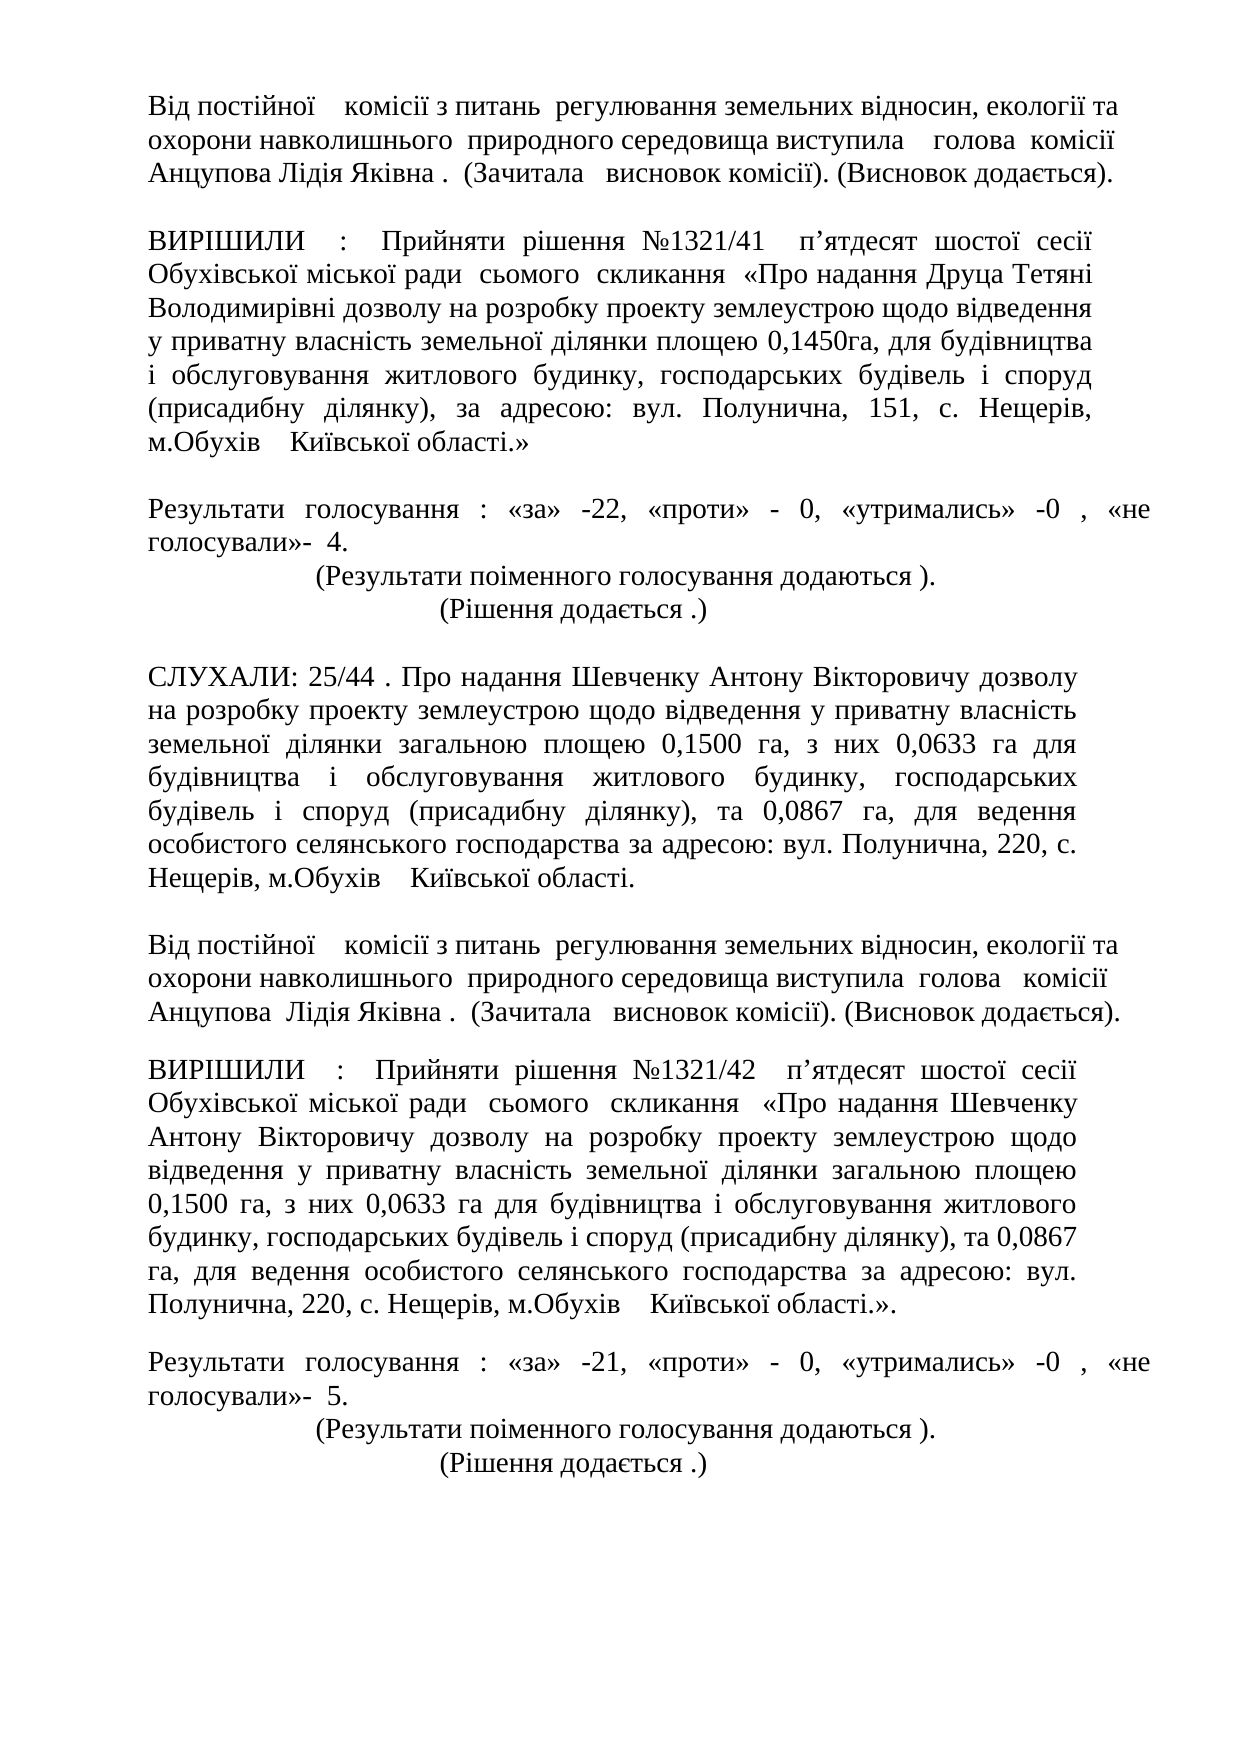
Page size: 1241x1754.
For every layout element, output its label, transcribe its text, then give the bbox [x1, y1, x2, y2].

subtitle (Результати поіменного голосування додаються ). [148, 558, 1152, 592]
subtitle (Рішення додається .) [148, 592, 1152, 625]
text СЛУХАЛИ: 25/44 . Про надання Шевченку Антону Вікторовичу дозволу на розробку проекту землеустрою щодо відведення у приватну власність земельної ділянки загальною площею 0,1500 га, з них 0,0633 га для будівництва і обслуговування житлового будинку, господарських будівель і споруд (присадибну ділянку), та 0,0867 га, для ведення особистого селянського господарства за адресою: вул. Полунична, 220, с. Нещерів, м.Обухів Київської області. [148, 659, 1078, 893]
subtitle Результати голосування : «за» -22, «проти» - 0, «утримались» -0 , «не голосували»- 4. [148, 491, 1152, 558]
text ВИРІШИЛИ : Прийняти рішення №1321/42 п’ятдесят шостої сесії Обухівської міської ради сьомого скликання «Про надання Шевченку Антону Вікторовичу дозволу на розробку проекту землеустрою щодо відведення у приватну власність земельної ділянки загальною площею 0,1500 га, з них 0,0633 га для будівництва і обслуговування житлового будинку, господарських будівель і споруд (присадибну ділянку), та 0,0867 га, для ведення особистого селянського господарства за адресою: вул. Полунична, 220, с. Нещерів, м.Обухів Київської області.». [148, 1052, 1078, 1320]
text Від постійної комісії з питань регулювання земельних відносин, екології та охорони навколишнього природного середовища виступила голова комісії Анцупова Лідія Яківна . (Зачитала висновок комісії). (Висновок додається). [148, 927, 1152, 1028]
subtitle Результати голосування : «за» -21, «проти» - 0, «утримались» -0 , «не голосували»- 5. [148, 1344, 1152, 1411]
subtitle (Результати поіменного голосування додаються ). [148, 1411, 1152, 1445]
text Від постійної комісії з питань регулювання земельних відносин, екології та охорони навколишнього природного середовища виступила голова комісії Анцупова Лідія Яківна . (Зачитала висновок комісії). (Висновок додається). [148, 88, 1152, 189]
subtitle (Рішення додається .) [148, 1445, 1152, 1478]
text ВИРІШИЛИ : Прийняти рішення №1321/41 п’ятдесят шостої сесії Обухівської міської ради сьомого скликання «Про надання Друца Тетяні Володимирівні дозволу на розробку проекту землеустрою щодо відведення у приватну власність земельної ділянки площею 0,1450га, для будівництва і обслуговування житлового будинку, господарських будівель і споруд (присадибну ділянку), за адресою: вул. Полунична, 151, с. Нещерів, м.Обухів Київської області.» [148, 223, 1093, 457]
